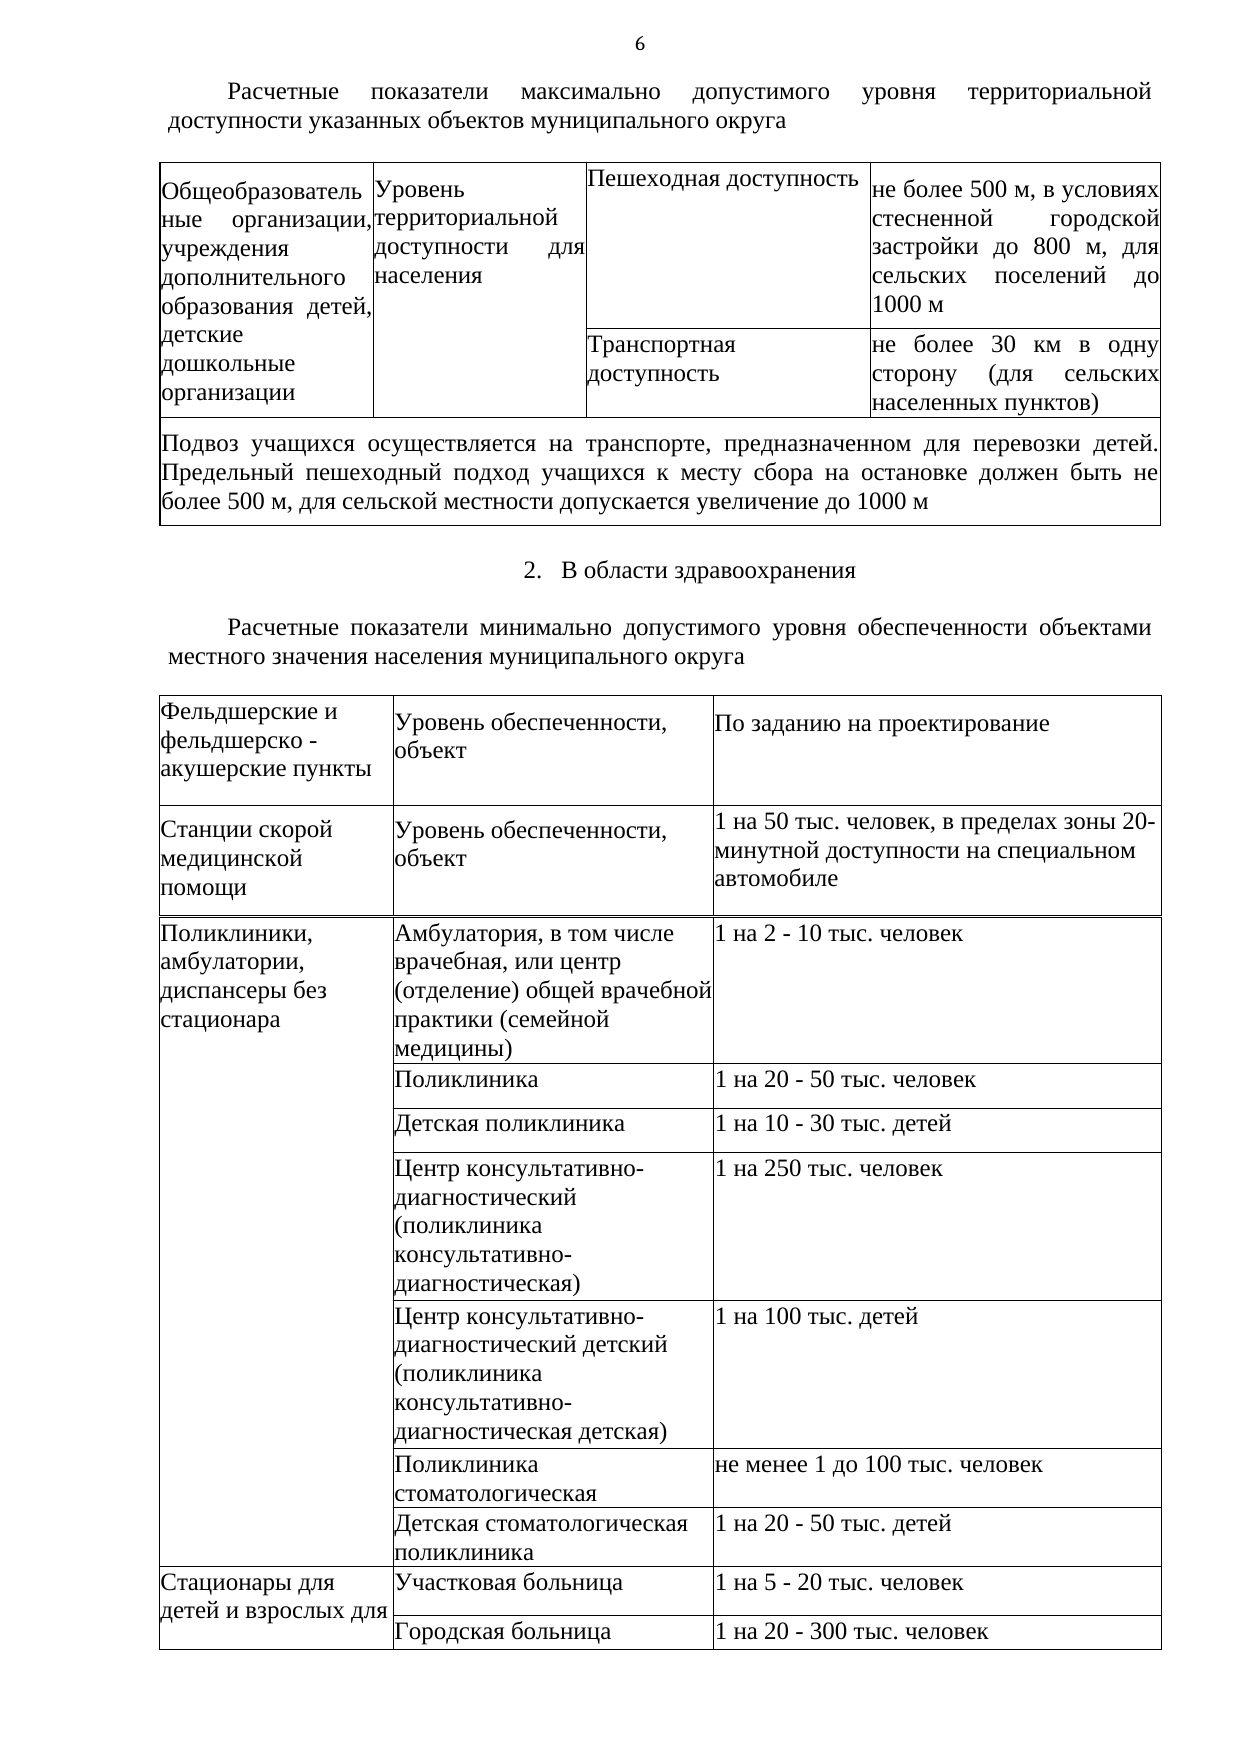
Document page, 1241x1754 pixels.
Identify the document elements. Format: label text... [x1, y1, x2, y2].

table_header Поликлиники, амбулатории, диспансеры без стационара [160, 918, 393, 1566]
table_cell Городская больница [394, 1616, 713, 1649]
table_cell 1 на 20 - 50 тыс. детей [714, 1508, 1161, 1566]
table_cell Участковая больница [394, 1567, 713, 1615]
table_cell Уровень обеспеченности, объект [394, 806, 713, 915]
table_cell Подвоз учащихся осуществляется на транспорте, предназначенном для перевозки детей. Предельный пешеходный подход учащихся к месту сбора на остановке должен быть не более 500 м, для сельской местности допускается увеличение до 1000 м [161, 418, 1160, 525]
table_cell 1 на 250 тыс. человек [714, 1153, 1161, 1300]
table_cell не более 30 км в одну сторону (для сельских населенных пунктов) [871, 329, 1160, 417]
table_cell Центр консультативно-диагностический (поликлиника консультативно-диагностическая) [394, 1153, 713, 1300]
table_header Фельдшерские и фельдшерско - акушерские пункты [160, 696, 393, 805]
table_cell Станции скорой медицинской помощи [160, 806, 393, 915]
table_cell Транспортная доступность [587, 329, 870, 417]
table_header Пешеходная доступность [587, 163, 870, 328]
table_header Уровень территориальной доступности для населения [374, 163, 586, 417]
table_header По заданию на проектирование [714, 696, 1161, 805]
table_cell Поликлиника [394, 1064, 713, 1107]
text Расчетные показатели максимально допустимого уровня территориальной доступности указанных объектов муниципального округа [168, 76, 1152, 133]
table_header Уровень обеспеченности, объект [394, 696, 713, 805]
table_cell 1 на 100 тыс. детей [714, 1301, 1161, 1448]
text Расчетные показатели минимально допустимого уровня обеспеченности объектами местного значения населения муниципального округа [168, 612, 1152, 670]
table_header Общеобразовательные организации, учреждения дополнительного образования детей, детские дошкольные организации [161, 163, 373, 417]
table_cell 1 на 5 - 20 тыс. человек [714, 1567, 1161, 1615]
list В области здравоохранения [227, 555, 1152, 584]
table_cell 1 на 10 - 30 тыс. детей [714, 1109, 1161, 1152]
table_cell 1 на 50 тыс. человек, в пределах зоны 20-минутной доступности на специальном автомобиле [714, 806, 1161, 915]
table_cell 1 на 20 - 50 тыс. человек [714, 1064, 1161, 1107]
table_cell Стационары для детей и взрослых для интенсивного лечения и кратковременного пребывания [160, 1567, 393, 1649]
table_cell 1 на 20 - 300 тыс. человек [714, 1616, 1161, 1649]
table_cell не менее 1 до 100 тыс. человек [714, 1449, 1161, 1507]
table_cell Поликлиника стоматологическая [394, 1449, 713, 1507]
table_header 1 на 2 - 10 тыс. человек [714, 918, 1161, 1063]
table_header Амбулатория, в том числе врачебная, или центр (отделение) общей врачебной практики (семейной медицины) [394, 918, 713, 1063]
table_cell Центр консультативно-диагностический детский (поликлиника консультативно-диагностическая детская) [394, 1301, 713, 1448]
table_cell Детская стоматологическая поликлиника [394, 1508, 713, 1566]
table_cell Детская поликлиника [394, 1109, 713, 1152]
table_header не более 500 м, в условиях стесненной городской застройки до 800 м, для сельских поселений до 1000 м [871, 163, 1160, 328]
